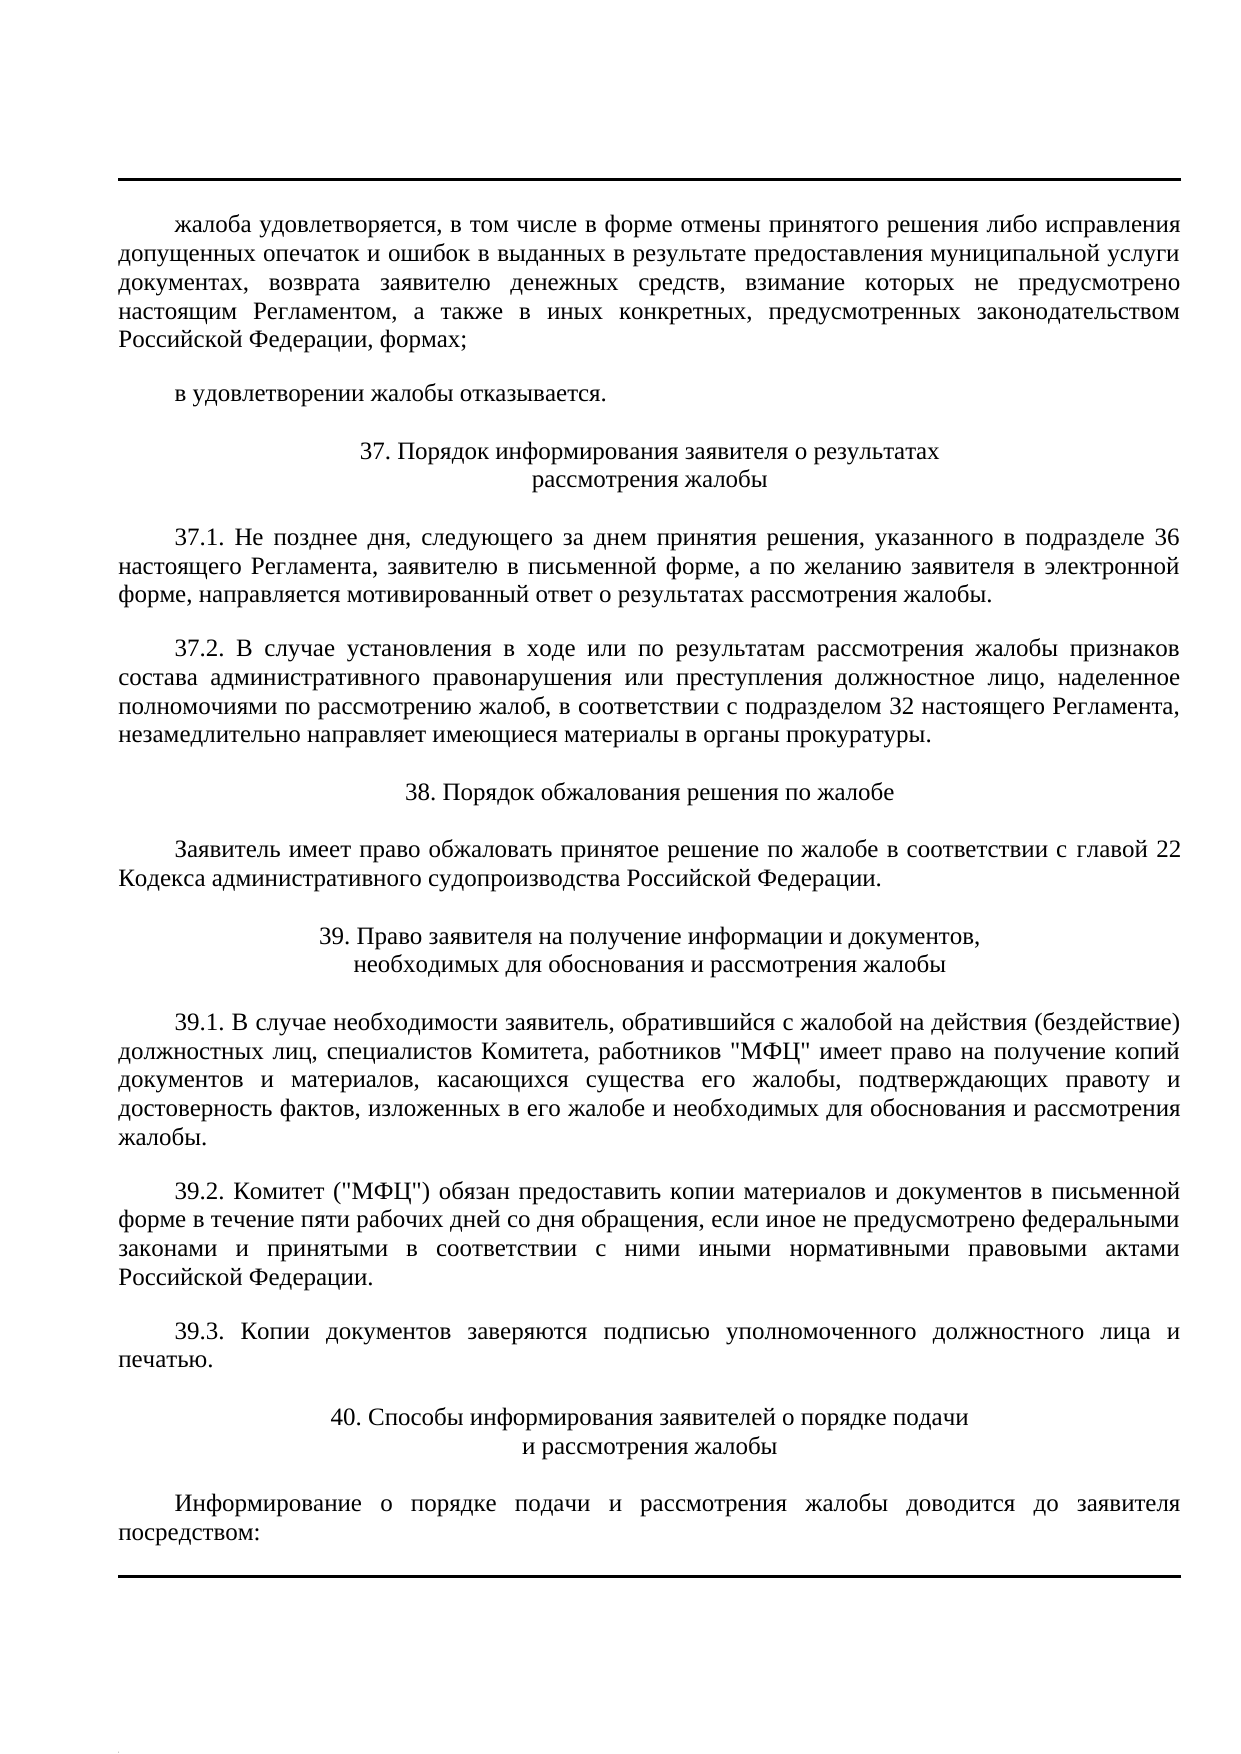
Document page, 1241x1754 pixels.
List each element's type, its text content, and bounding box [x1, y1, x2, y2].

text Заявитель имеет право обжаловать принятое решение по жалобе в соответствии с главой 22 Кодекса административного судопроизводства Российской Федерации. [118, 834, 1181, 892]
title и рассмотрения жалобы [118, 1431, 1181, 1459]
text 39.2. Комитет ("МФЦ") обязан предоставить копии материалов и документов в письменной форме в течение пяти рабочих дней со дня обращения, если иное не предусмотрено федеральными законами и принятыми в соответствии с ними иными нормативными правовыми актами Российской Федерации. [118, 1176, 1181, 1291]
title 40. Способы информирования заявителей о порядке подачи [118, 1402, 1181, 1431]
title 39. Право заявителя на получение информации и документов, [118, 921, 1181, 949]
title необходимых для обоснования и рассмотрения жалобы [118, 949, 1181, 978]
title рассмотрения жалобы [118, 464, 1181, 493]
text 37.1. Не позднее дня, следующего за днем принятия решения, указанного в подразделе 36 настоящего Регламента, заявителю в письменной форме, а по желанию заявителя в электронной форме, направляется мотивированный ответ о результатах рассмотрения жалобы. [118, 522, 1181, 608]
text жалоба удовлетворяется, в том числе в форме отмены принятого решения либо исправления допущенных опечаток и ошибок в выданных в результате предоставления муниципальной услуги документах, возврата заявителю денежных средств, взимание которых не предусмотрено настоящим Регламентом, а также в иных конкретных, предусмотренных законодательством Российской Федерации, формах; [118, 209, 1181, 353]
title 38. Порядок обжалования решения по жалобе [118, 777, 1181, 806]
text Информирование о порядке подачи и рассмотрения жалобы доводится до заявителя посредством: [118, 1488, 1181, 1546]
text 39.1. В случае необходимости заявитель, обратившийся с жалобой на действия (бездействие) должностных лиц, специалистов Комитета, работников "МФЦ" имеет право на получение копий документов и материалов, касающихся существа его жалобы, подтверждающих правоту и достоверность фактов, изложенных в его жалобе и необходимых для обоснования и рассмотрения жалобы. [118, 1007, 1181, 1151]
text 39.3. Копии документов заверяются подписью уполномоченного должностного лица и печатью. [118, 1316, 1181, 1373]
title 37. Порядок информирования заявителя о результатах [118, 436, 1181, 464]
text 37.2. В случае установления в ходе или по результатам рассмотрения жалобы признаков состава административного правонарушения или преступления должностное лицо, наделенное полномочиями по рассмотрению жалоб, в соответствии с подразделом 32 настоящего Регламента, незамедлительно направляет имеющиеся материалы в органы прокуратуры. [118, 633, 1181, 748]
text в удовлетворении жалобы отказывается. [118, 378, 1181, 407]
